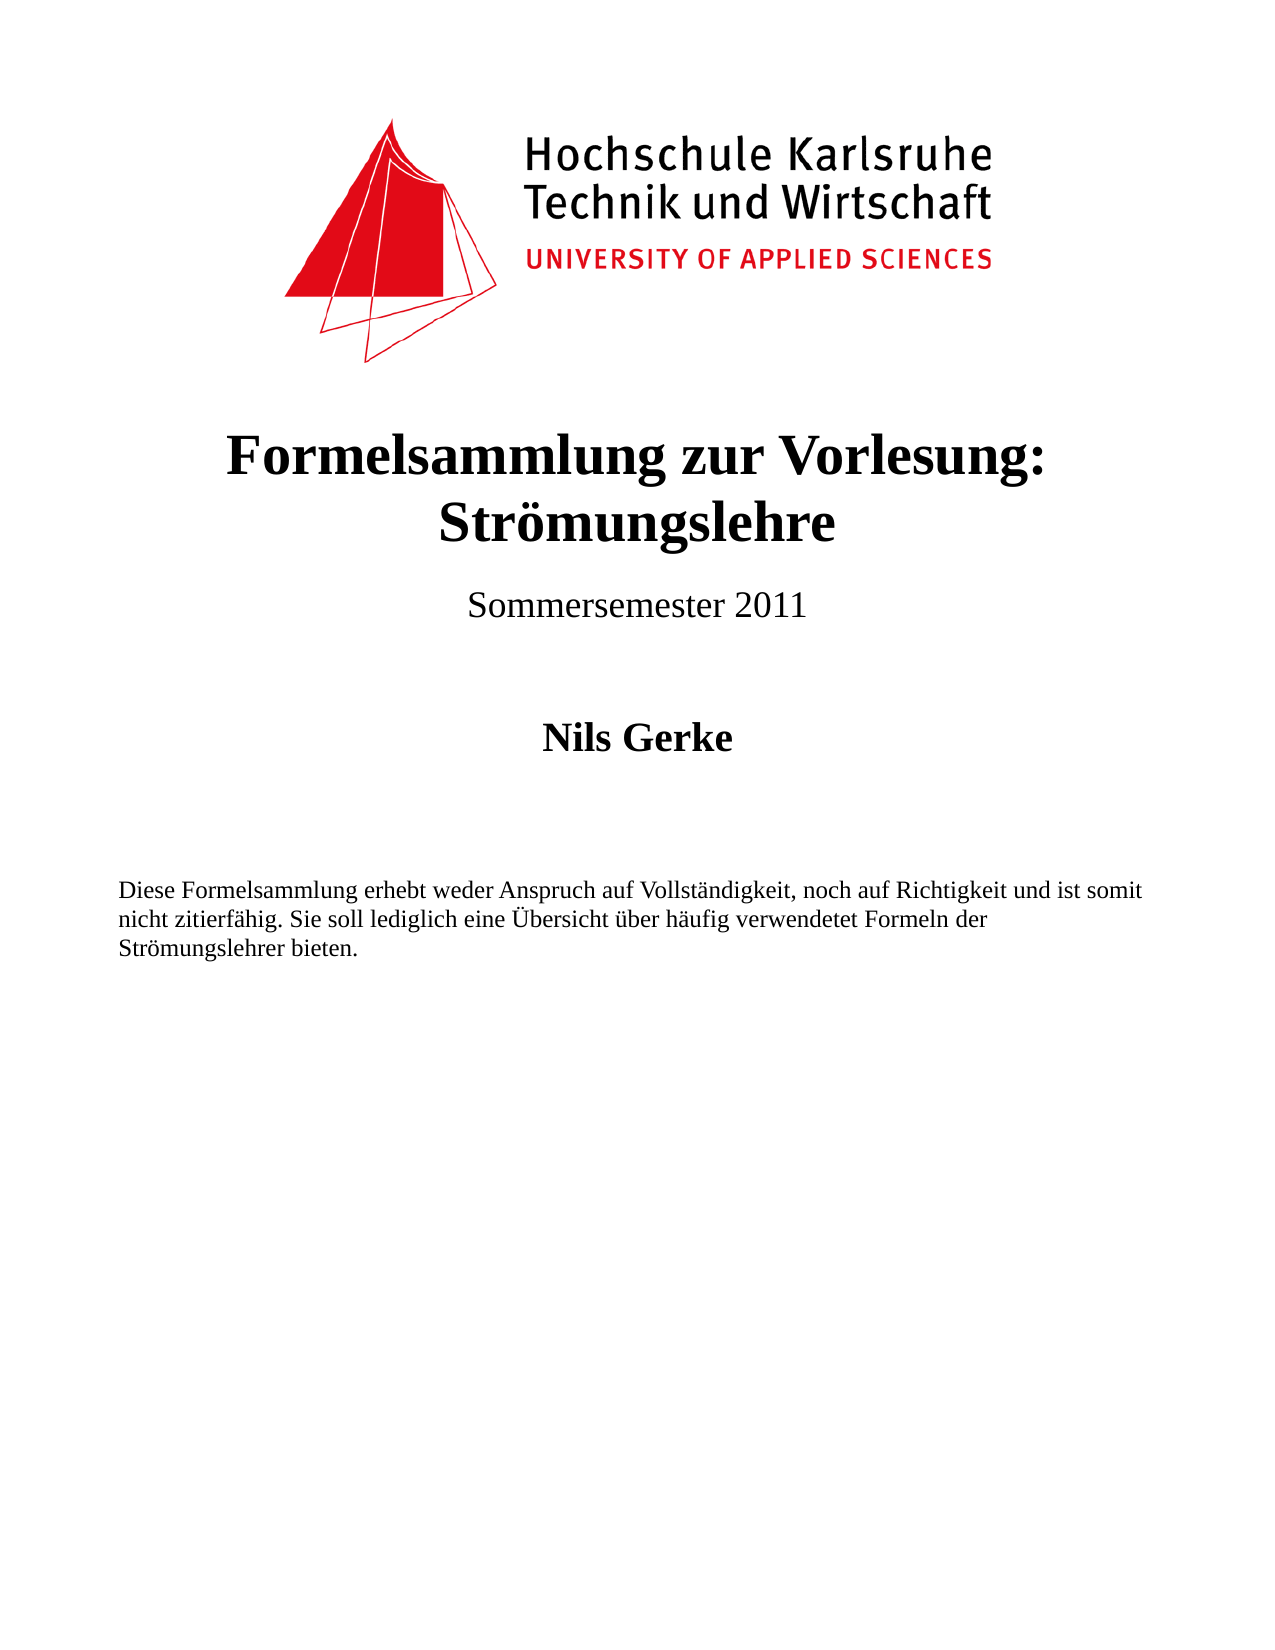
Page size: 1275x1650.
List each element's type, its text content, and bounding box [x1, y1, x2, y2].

text Formelsammlung zur Vorlesung: [118, 420, 1157, 487]
picture [284, 118, 991, 363]
text Diese Formelsammlung erhebt weder Anspruch auf Vollständigkeit, noch auf Richtigkeit und ist somit nicht zitierfähig. Sie soll lediglich eine Übersicht über häufig verwendetet Formeln der Strömungslehrer bieten. [118, 875, 1157, 961]
text Strömungslehre [118, 487, 1157, 554]
text Sommersemester 2011 [118, 583, 1157, 626]
text Nils Gerke [118, 712, 1157, 760]
